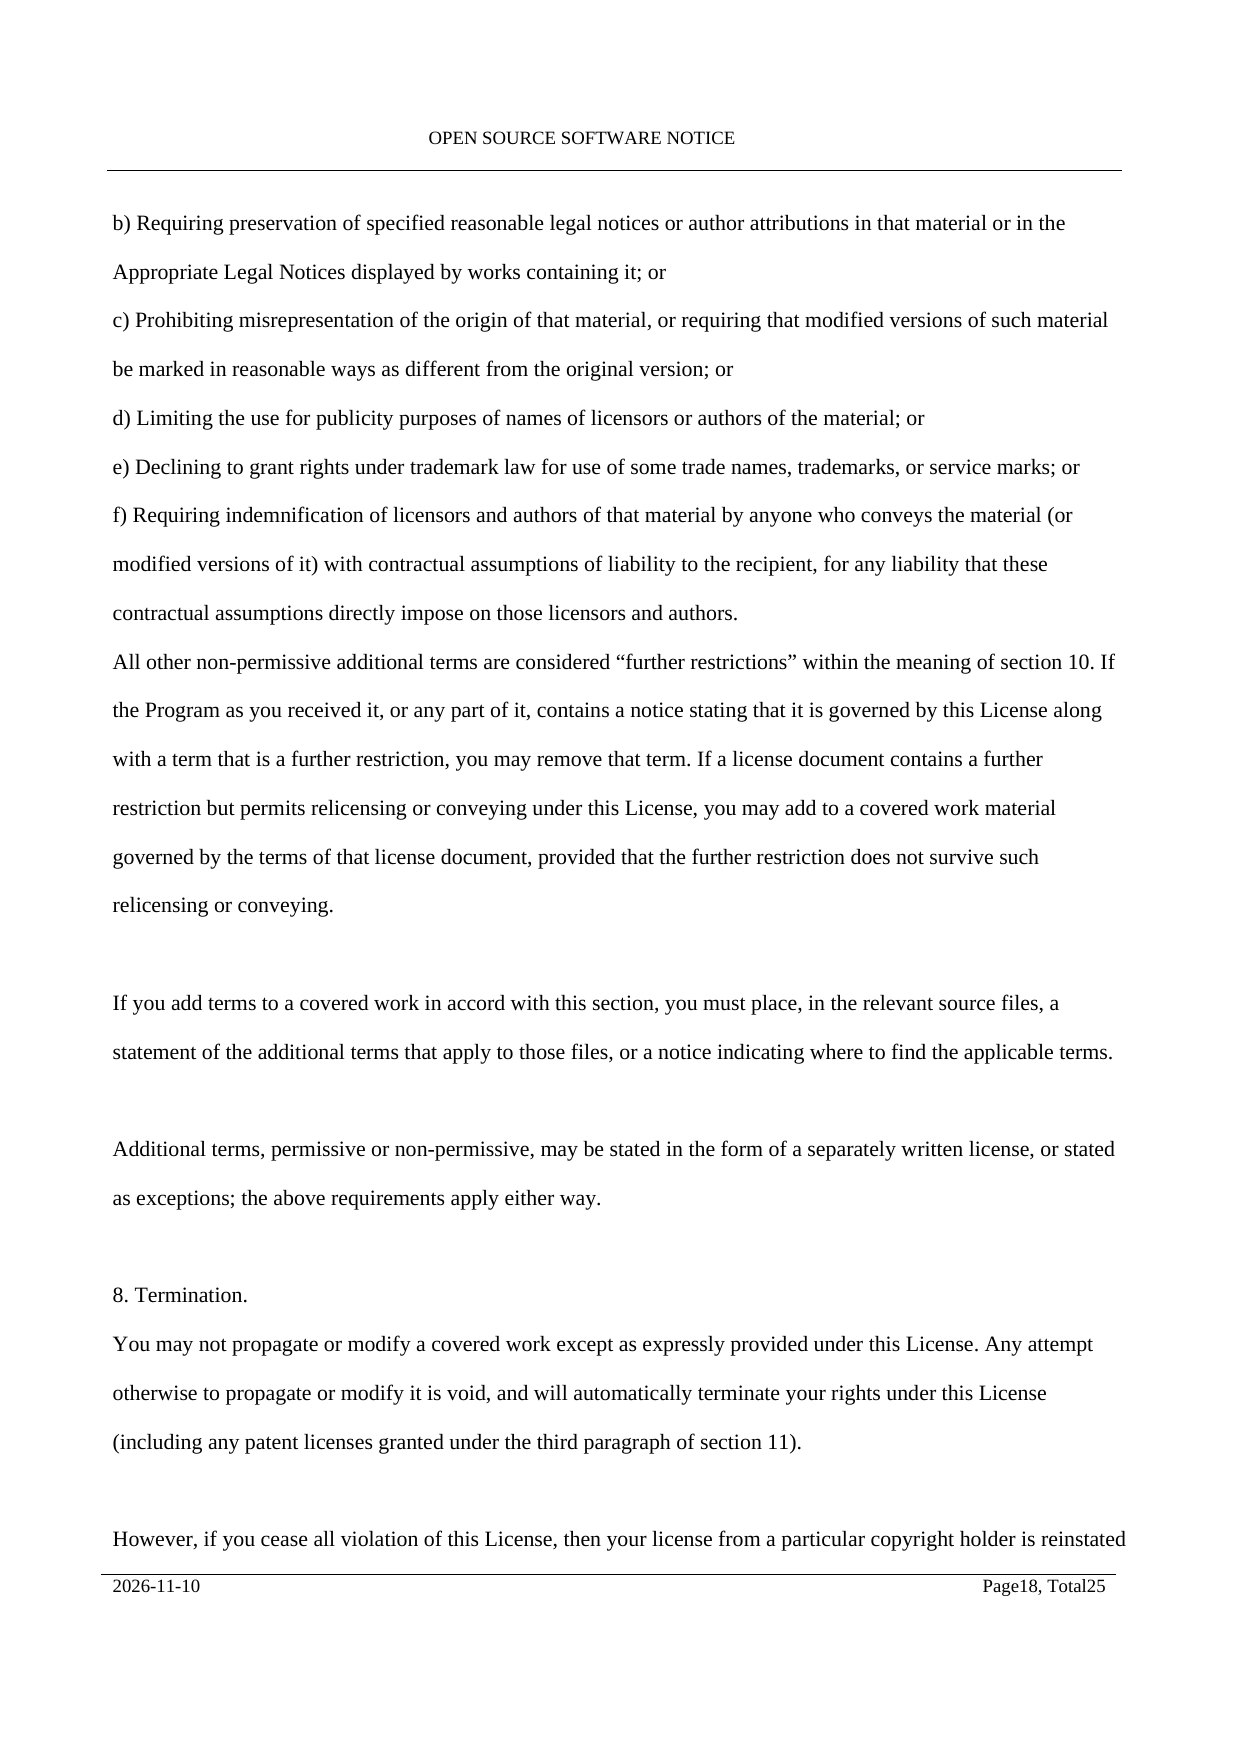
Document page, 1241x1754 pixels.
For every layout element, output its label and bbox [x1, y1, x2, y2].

text [112, 206, 1128, 1555]
